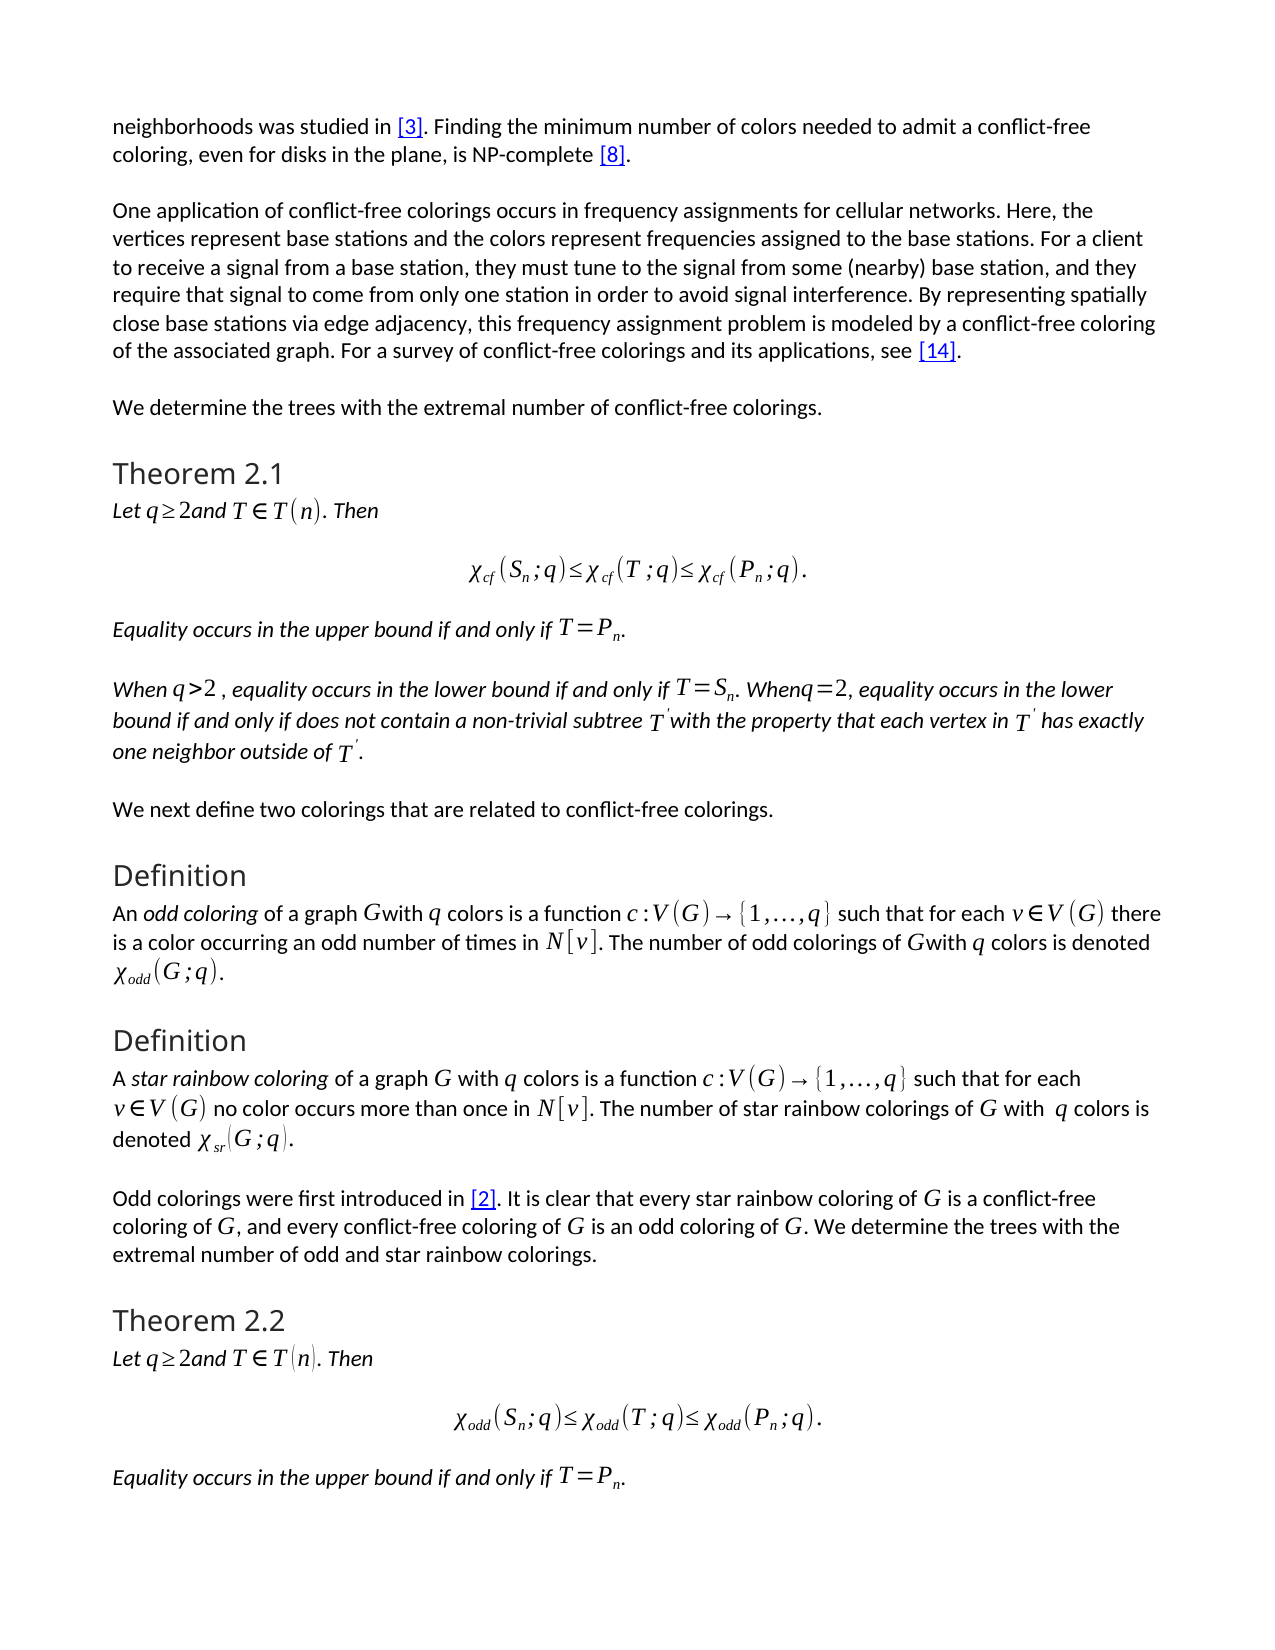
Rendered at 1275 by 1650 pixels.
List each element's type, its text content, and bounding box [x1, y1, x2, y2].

subtitle Definition [112, 1020, 1162, 1060]
text One application of conflict-free colorings occurs in frequency assignments for cellular networks. Here, the vertices represent base stations and the colors represent frequencies assigned to the base stations. For a client to receive a signal from a base station, they must tune to the signal from some (nearby) base station, and they require that signal to come from only one station in order to avoid signal interference. By representing spatially close base stations via edge adjacency, this frequency assignment problem is modeled by a conflict-free coloring of the associated graph. For a survey of conflict-free colorings and its applications, see [14]. [112, 197, 1162, 365]
text Equality occurs in the upper bound if and only if . [112, 614, 1162, 645]
text Let and . Then [112, 1343, 1162, 1374]
text We determine the trees with the extremal number of conflict-free colorings. [112, 393, 1162, 421]
text An odd coloring of a graph with colors is a function such that for each there is a color occurring an odd number of times in . The number of odd colorings of with colors is denoted . [112, 898, 1162, 988]
subtitle Theorem 2.1 [112, 453, 1162, 493]
text Odd colorings were first introduced in [2]. It is clear that every star rainbow coloring of is a conflict-free coloring of , and every conflict-free coloring of is an odd coloring of . We determine the trees with the extremal number of odd and star rainbow colorings. [112, 1184, 1162, 1268]
subtitle Definition [112, 855, 1162, 895]
text Equality occurs in the upper bound if and only if . [112, 1462, 1162, 1493]
subtitle Theorem 2.2 [112, 1300, 1162, 1340]
text We next define two colorings that are related to conflict-free colorings. [112, 795, 1162, 823]
text Let and . Then [112, 496, 1162, 526]
text When , equality occurs in the lower bound if and only if . When, equality occurs in the lower bound if and only if does not contain a non-trivial subtree with the property that each vertex in has exactly one neighbor outside of . [112, 673, 1162, 767]
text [112, 112, 1162, 168]
text A star rainbow coloring of a graph with colors is a function such that for each no color occurs more than once in . The number of star rainbow colorings of with colors is denoted [112, 1063, 1162, 1156]
